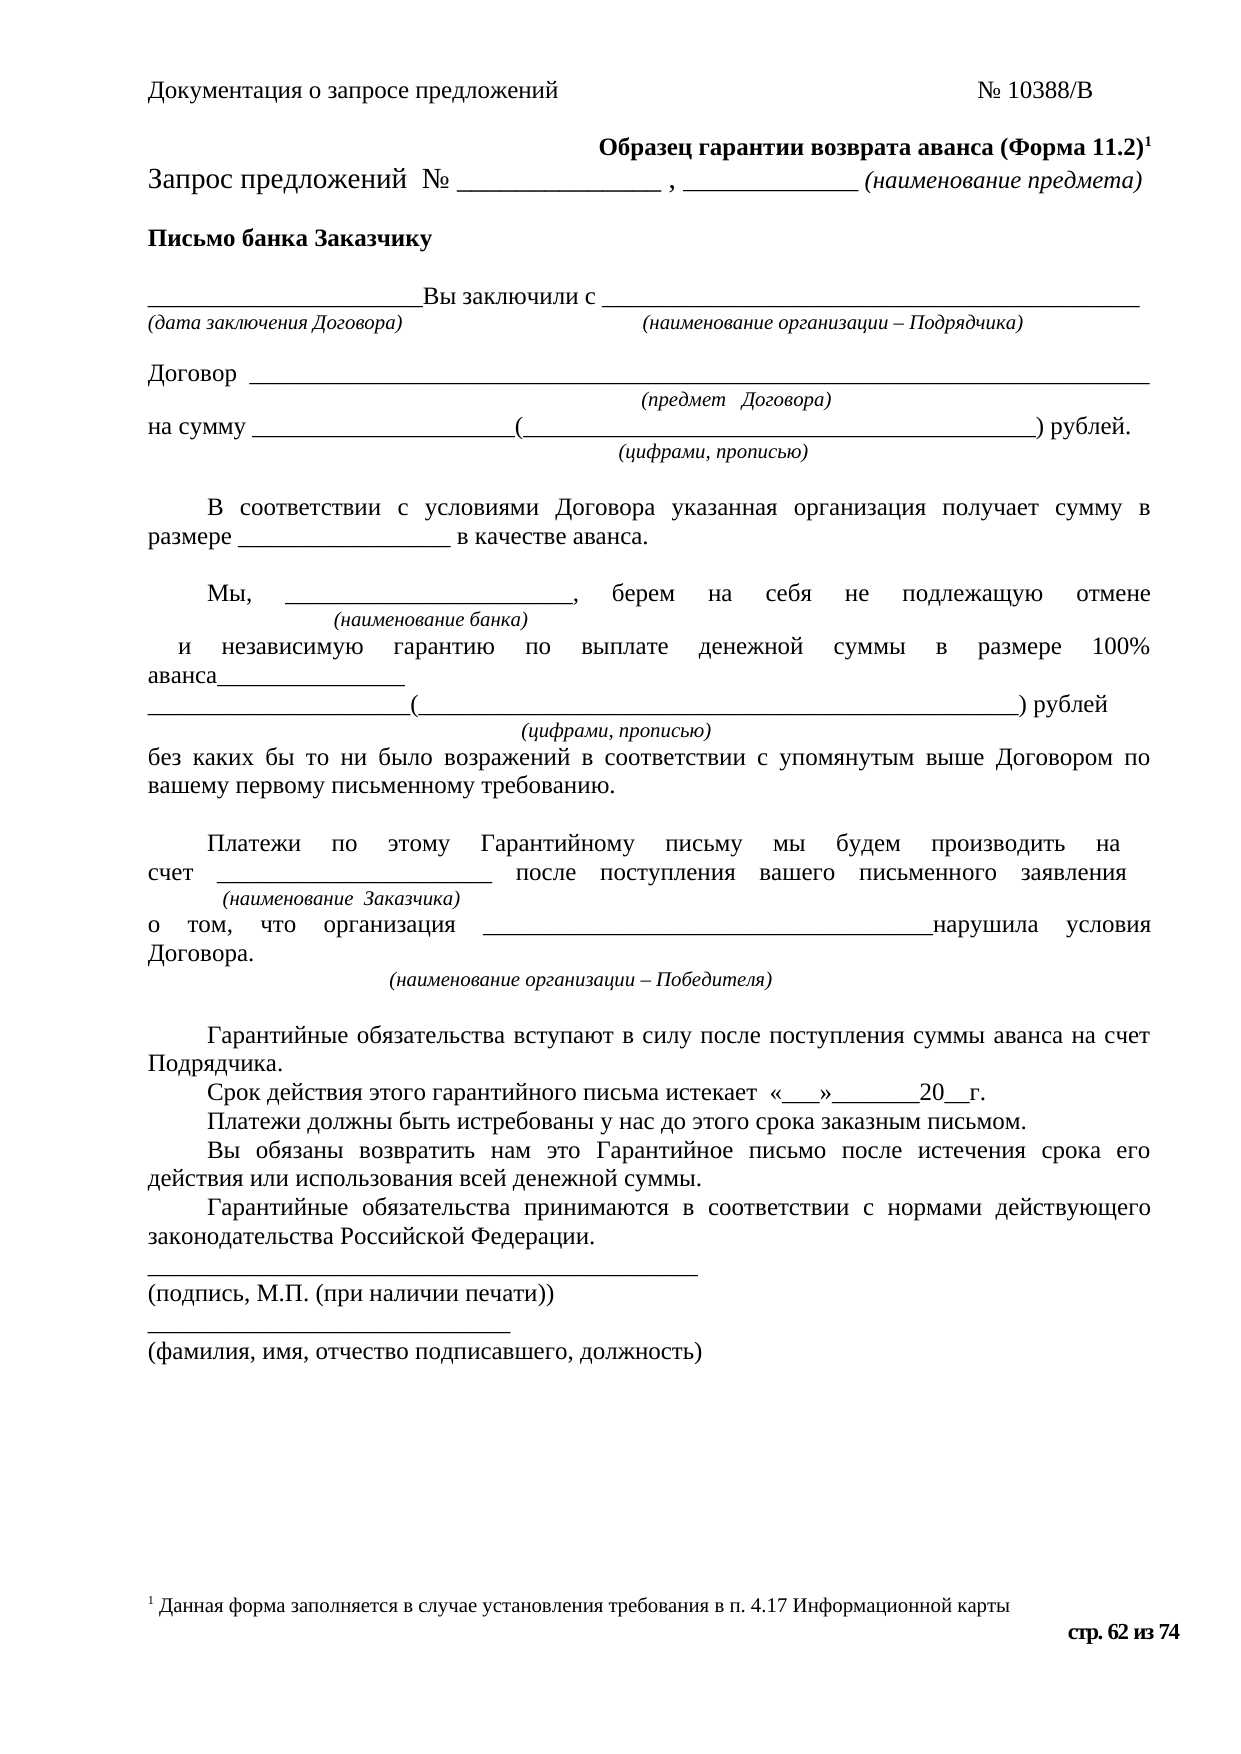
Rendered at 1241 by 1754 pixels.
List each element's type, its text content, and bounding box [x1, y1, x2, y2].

text ______________________Вы заключили с ___________________________________________ [148, 281, 1152, 310]
text Письмо банка Заказчику [148, 223, 1152, 252]
text Мы, _______________________, берем на себя не подлежащую отмене (наименование банка) [148, 578, 1152, 631]
text Договор ________________________________________________________________________ [148, 358, 1152, 387]
text (наименование организации – Победителя) [148, 967, 1152, 991]
text (цифрами, прописью) [148, 718, 1152, 742]
text Срок действия этого гарантийного письма истекает «___»_______20__г. [148, 1077, 1152, 1106]
text на сумму _____________________(_________________________________________) рублей. [148, 411, 1152, 439]
text (цифрами, прописью) [148, 439, 1152, 463]
text (предмет Договора) [148, 387, 1152, 411]
text ____________________________________________ [148, 1250, 1152, 1278]
text Образец гарантии возврата аванса (Форма 11.2) [148, 132, 1152, 161]
text _____________________(________________________________________________) рублей [148, 689, 1152, 718]
text Платежи по этому Гарантийному письму мы будем производить на счет ______________________ после поступления вашего письменного заявления (наименование Заказчика) [148, 828, 1152, 909]
text (дата заключения Договора) (наименование организации – Подрядчика) [148, 310, 1152, 334]
text _____________________________ [148, 1307, 1152, 1336]
text Гарантийные обязательства вступают в силу после поступления суммы аванса на счет Подрядчика. [148, 1020, 1152, 1077]
text и независимую гарантию по выплате денежной суммы в размере 100% аванса_______________ [148, 631, 1152, 689]
text Запрос предложений № ______________ , ______________ (наименование предмета) [148, 161, 1152, 195]
text (подпись, М.П. (при наличии печати)) [148, 1278, 1152, 1307]
text о том, что организация ____________________________________нарушила условия Договора. [148, 909, 1152, 967]
text (фамилия, имя, отчество подписавшего, должность) [148, 1336, 1152, 1365]
text без каких бы то ни было возражений в соответствии с упомянутым выше Договором по вашему первому письменному требованию. [148, 742, 1152, 799]
text Платежи должны быть истребованы у нас до этого срока заказным письмом. [148, 1106, 1152, 1135]
text Гарантийные обязательства принимаются в соответствии с нормами действующего законодательства Российской Федерации. [148, 1192, 1152, 1250]
text В соответствии с условиями Договора указанная организация получает сумму в размере _________________ в качестве аванса. [148, 492, 1152, 550]
text Вы обязаны возвратить нам это Гарантийное письмо после истечения срока его действия или использования всей денежной суммы. [148, 1135, 1152, 1192]
